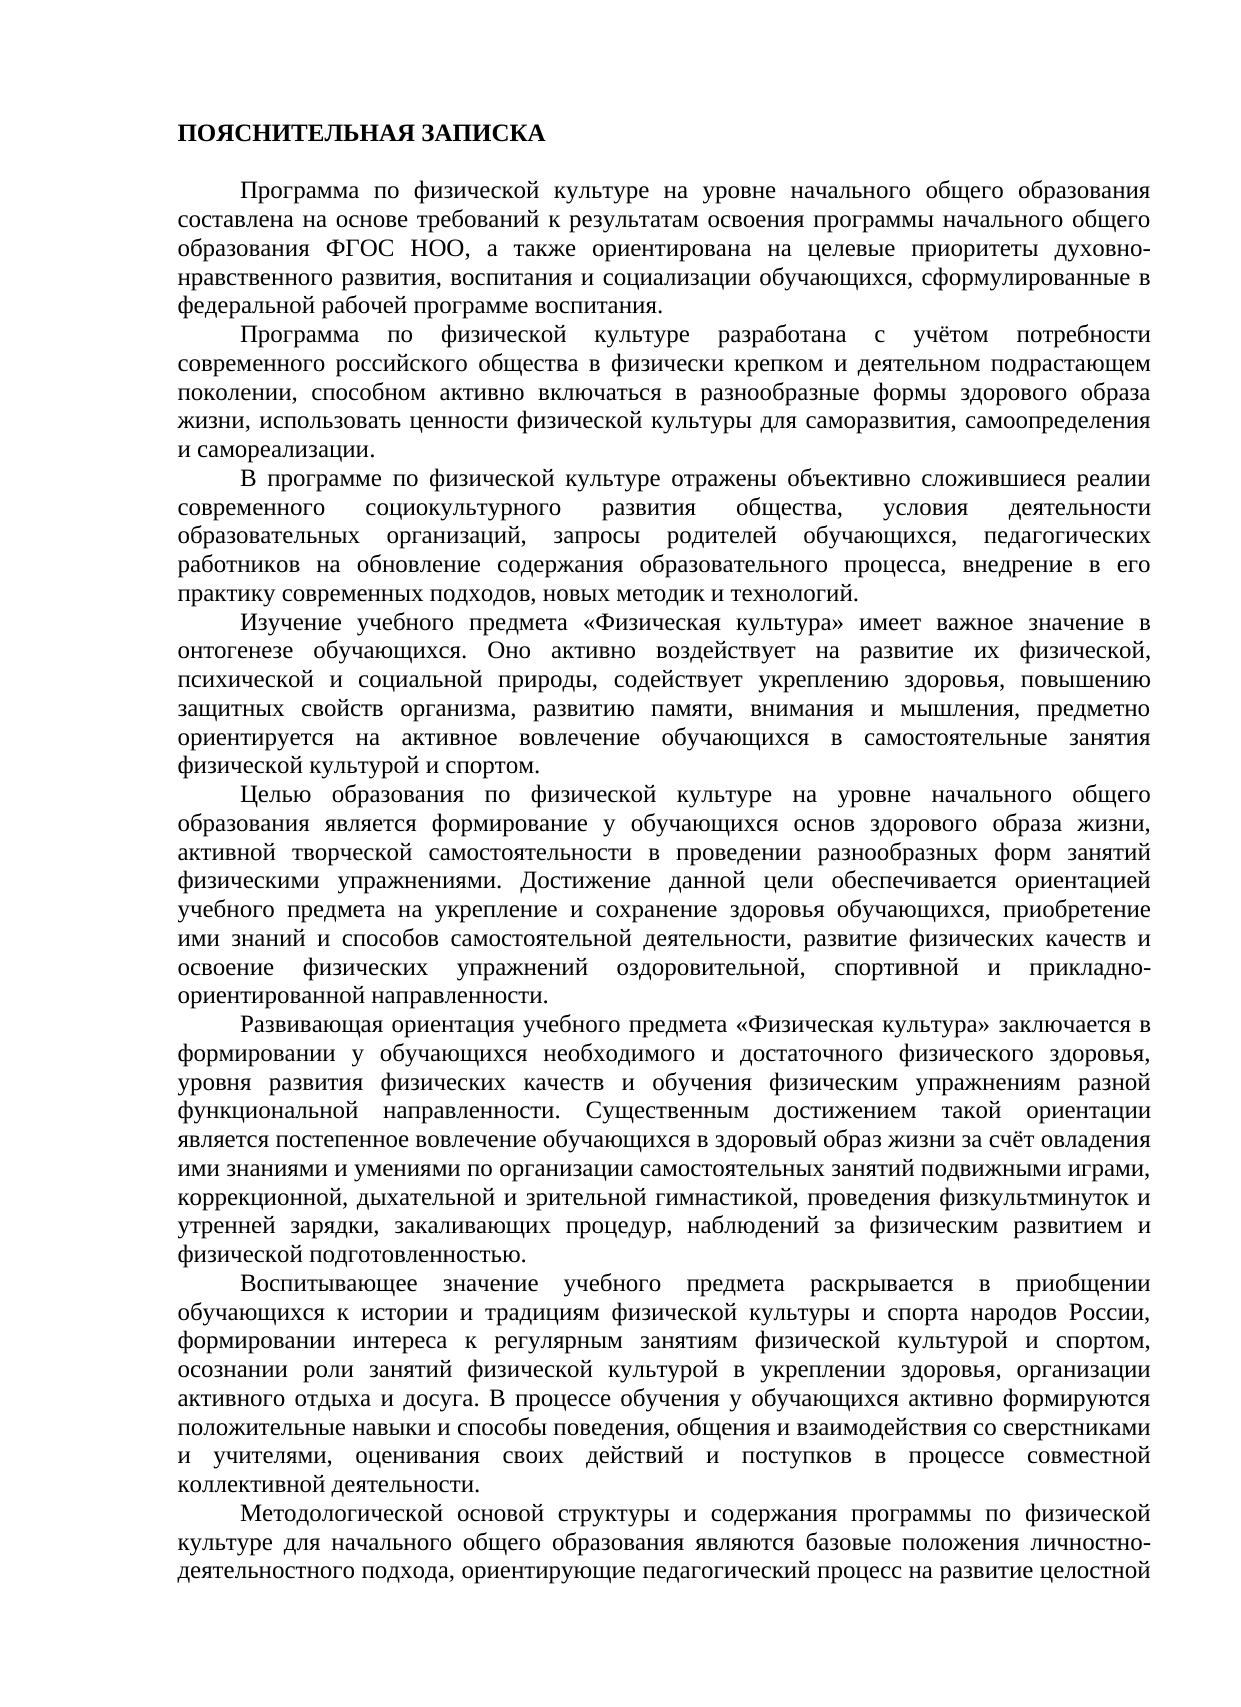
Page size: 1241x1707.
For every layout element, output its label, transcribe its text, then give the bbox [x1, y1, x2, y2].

text Программа по физической культуре разработана с учётом потребности современного российского общества в физически крепком и деятельном подрастающем поколении, способном активно включаться в разнообразные формы здорового образа жизни, использовать ценности физической культуры для саморазвития, самоопределения и самореализации. [177, 319, 1152, 463]
text Целью образования по физической культуре на уровне начального общего образования является формирование у обучающихся основ здорового образа жизни, активной творческой самостоятельности в проведении разнообразных форм занятий физическими упражнениями. Достижение данной цели обеспечивается ориентацией учебного предмета на укрепление и сохранение здоровья обучающихся, приобретение ими знаний и способов самостоятельной деятельности, развитие физических качеств и освоение физических упражнений оздоровительной, спортивной и прикладно-ориентированной направленности. [177, 779, 1152, 1009]
text В программе по физической культуре отражены объективно сложившиеся реалии современного социокультурного развития общества, условия деятельности образовательных организаций, запросы родителей обучающихся, педагогических работников на обновление содержания образовательного процесса, внедрение в его практику современных подходов, новых методик и технологий. [177, 463, 1152, 607]
text Программа по физической культуре на уровне начального общего образования составлена на основе требований к результатам освоения программы начального общего образования ФГОС НОО, а также ориентирована на целевые приоритеты духовно-нравственного развития, воспитания и социализации обучающихся, сформулированные в федеральной рабочей программе воспитания. [177, 176, 1152, 319]
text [177, 1498, 1152, 1584]
text ПОЯСНИТЕЛЬНАЯ ЗАПИСКА [177, 118, 1152, 147]
text Изучение учебного предмета «Физическая культура» имеет важное значение в онтогенезе обучающихся. Оно активно воздействует на развитие их физической, психической и социальной природы, содействует укреплению здоровья, повышению защитных свойств организма, развитию памяти, внимания и мышления, предметно ориентируется на активное вовлечение обучающихся в самостоятельные занятия физической культурой и спортом. [177, 607, 1152, 779]
text Развивающая ориентация учебного предмета «Физическая культура» заключается в формировании у обучающихся необходимого и достаточного физического здоровья, уровня развития физических качеств и обучения физическим упражнениям разной функциональной направленности. Существенным достижением такой ориентации является постепенное вовлечение обучающихся в здоровый образ жизни за счёт овладения ими знаниями и умениями по организации самостоятельных занятий подвижными играми, коррекционной, дыхательной и зрительной гимнастикой, проведения физкультминуток и утренней зарядки, закаливающих процедур, наблюдений за физическим развитием и физической подготовленностью. [177, 1009, 1152, 1268]
text Воспитывающее значение учебного предмета раскрывается в приобщении обучающихся к истории и традициям физической культуры и спорта народов России, формировании интереса к регулярным занятиям физической культурой и спортом, осознании роли занятий физической культурой в укреплении здоровья, организации активного отдыха и досуга. В процессе обучения у обучающихся активно формируются положительные навыки и способы поведения, общения и взаимодействия со сверстниками и учителями, оценивания своих действий и поступков в процессе совместной коллективной деятельности. [177, 1268, 1152, 1498]
